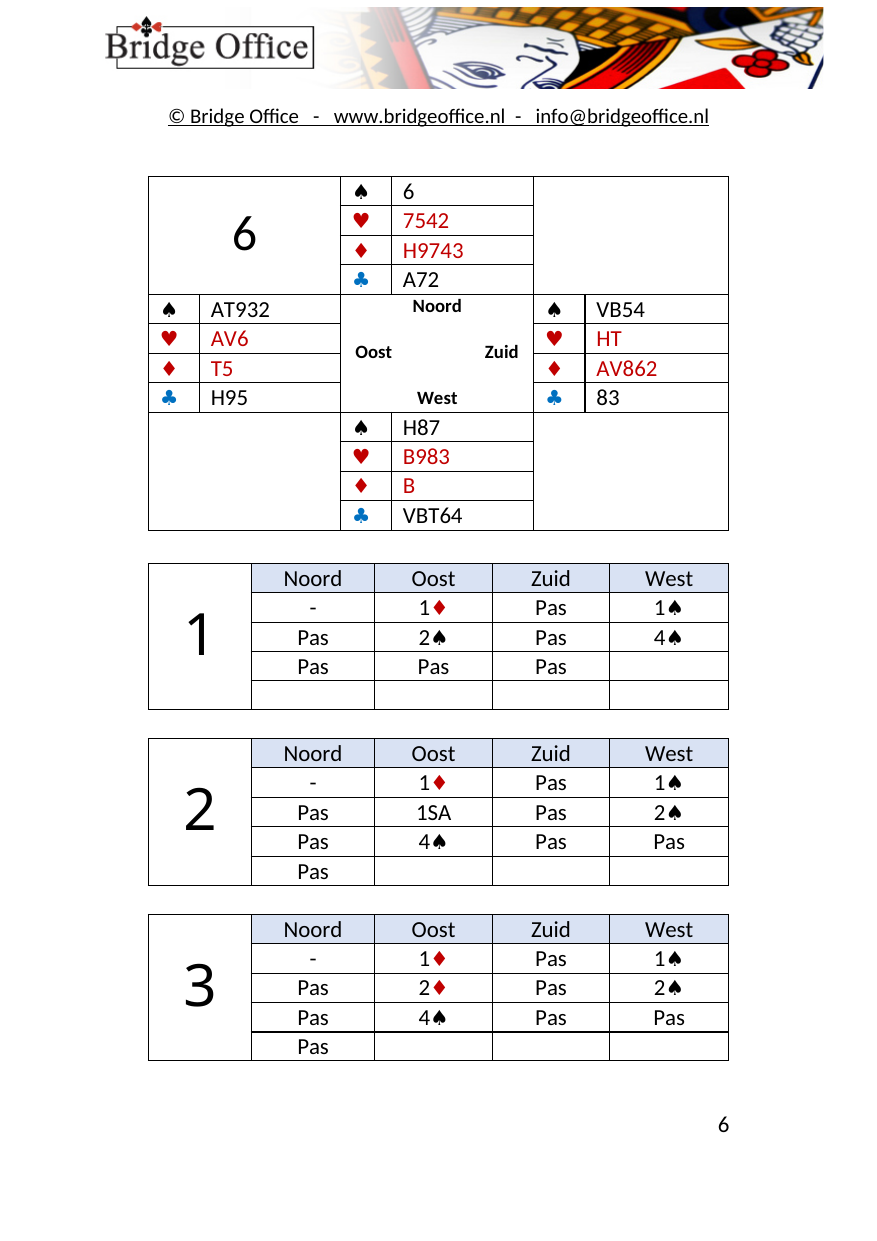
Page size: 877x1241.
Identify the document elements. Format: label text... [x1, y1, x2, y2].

table_cell VB54 [586, 295, 728, 323]
table_cell VBT64 [392, 501, 533, 529]
table_cell - [252, 944, 374, 972]
table_cell 1♦ [375, 593, 492, 622]
table_header Noord [252, 564, 374, 592]
table_header West [610, 915, 728, 943]
table_cell 1♠ [610, 768, 728, 797]
table_cell Pas [610, 827, 728, 856]
table_header Zuid [493, 915, 609, 943]
table_cell AT932 [200, 295, 340, 323]
table_cell 3 [149, 943, 251, 1031]
table_header Zuid [493, 564, 609, 592]
table_cell [610, 857, 728, 885]
table_cell 1♦ [375, 768, 492, 797]
table_cell A72 [392, 265, 533, 294]
table_cell 83 [586, 383, 728, 412]
table_cell H9743 [392, 236, 533, 264]
table_cell [341, 236, 391, 264]
table_cell [610, 681, 728, 709]
table_cell 1 [149, 592, 251, 680]
table_header 6 [392, 177, 533, 205]
table_header Oost [375, 915, 492, 943]
table_cell Pas [493, 798, 609, 826]
table_cell H95 [200, 383, 340, 412]
table_cell [341, 206, 391, 235]
table_header [534, 177, 728, 294]
table_cell Pas [252, 1003, 374, 1031]
table_cell [534, 295, 584, 323]
table_cell [610, 1033, 728, 1060]
table_cell 1♠ [610, 944, 728, 972]
table_header [149, 564, 251, 592]
table_cell [149, 383, 199, 412]
table_cell [341, 472, 391, 500]
table_cell [149, 413, 340, 529]
table_cell - [252, 768, 374, 797]
table_cell Pas [493, 593, 609, 622]
table_cell [375, 857, 492, 885]
table_cell 1♦ [375, 944, 492, 972]
table_cell Pas [493, 623, 609, 651]
table_cell Noord Oost Zuid West [341, 295, 533, 412]
table_cell T5 [200, 354, 340, 382]
table_cell 2♠ [610, 798, 728, 826]
table_cell [610, 652, 728, 680]
table_cell [341, 501, 391, 529]
table_cell [252, 681, 374, 709]
table_cell Pas [252, 623, 374, 651]
table_cell [149, 680, 251, 709]
table_cell Pas [493, 1003, 609, 1031]
table_cell Pas [252, 652, 374, 680]
table_cell [534, 354, 584, 382]
table_cell [534, 383, 584, 412]
table_cell Pas [493, 652, 609, 680]
table_cell [341, 442, 391, 471]
table_cell [375, 681, 492, 709]
table_header Noord [252, 739, 374, 767]
table_cell [149, 324, 199, 353]
table_cell Pas [493, 768, 609, 797]
table_cell 2 [149, 767, 251, 856]
table_cell Pas [493, 827, 609, 856]
table_cell HT [586, 324, 728, 353]
table_cell 4♠ [610, 623, 728, 651]
table_cell [534, 324, 584, 353]
table_cell 2♠ [610, 974, 728, 1002]
table_header Oost [375, 739, 492, 767]
table_cell B983 [392, 442, 533, 471]
table_header [149, 739, 251, 767]
table_header West [610, 564, 728, 592]
table_cell 4♠ [375, 1003, 492, 1031]
table_cell 4♠ [375, 827, 492, 856]
table_cell AV6 [200, 324, 340, 353]
table_cell 2♠ [375, 623, 492, 651]
table_cell Pas [252, 974, 374, 1002]
table_header Oost [375, 564, 492, 592]
table_cell [149, 354, 199, 382]
picture [78, 7, 824, 89]
table_cell AV862 [586, 354, 728, 382]
table_cell [375, 1033, 492, 1060]
table_cell 7542 [392, 206, 533, 235]
table_cell - [252, 593, 374, 622]
table_cell [493, 681, 609, 709]
table_header West [610, 739, 728, 767]
table_cell 1SA [375, 798, 492, 826]
table_cell [149, 295, 199, 323]
table_cell 2♦ [375, 974, 492, 1002]
table_cell [341, 413, 391, 441]
table_cell [534, 413, 728, 529]
table_cell Pas [252, 798, 374, 826]
table_header Noord [252, 915, 374, 943]
table_cell [493, 857, 609, 885]
table_cell [149, 1031, 251, 1060]
table_cell H87 [392, 413, 533, 441]
table_cell Pas [610, 1003, 728, 1031]
table_cell 1♠ [610, 593, 728, 622]
table_cell Pas [252, 857, 374, 885]
table_cell [341, 265, 391, 294]
table_cell Pas [493, 944, 609, 972]
table_cell Pas [252, 1033, 374, 1060]
table_header 6 [149, 177, 340, 294]
table_header [341, 177, 391, 205]
table_cell [149, 856, 251, 885]
table_header Zuid [493, 739, 609, 767]
table_cell Pas [493, 974, 609, 1002]
table_cell Pas [252, 827, 374, 856]
table_cell [493, 1033, 609, 1060]
table_cell B [392, 472, 533, 500]
table_header [149, 915, 251, 943]
table_cell Pas [375, 652, 492, 680]
